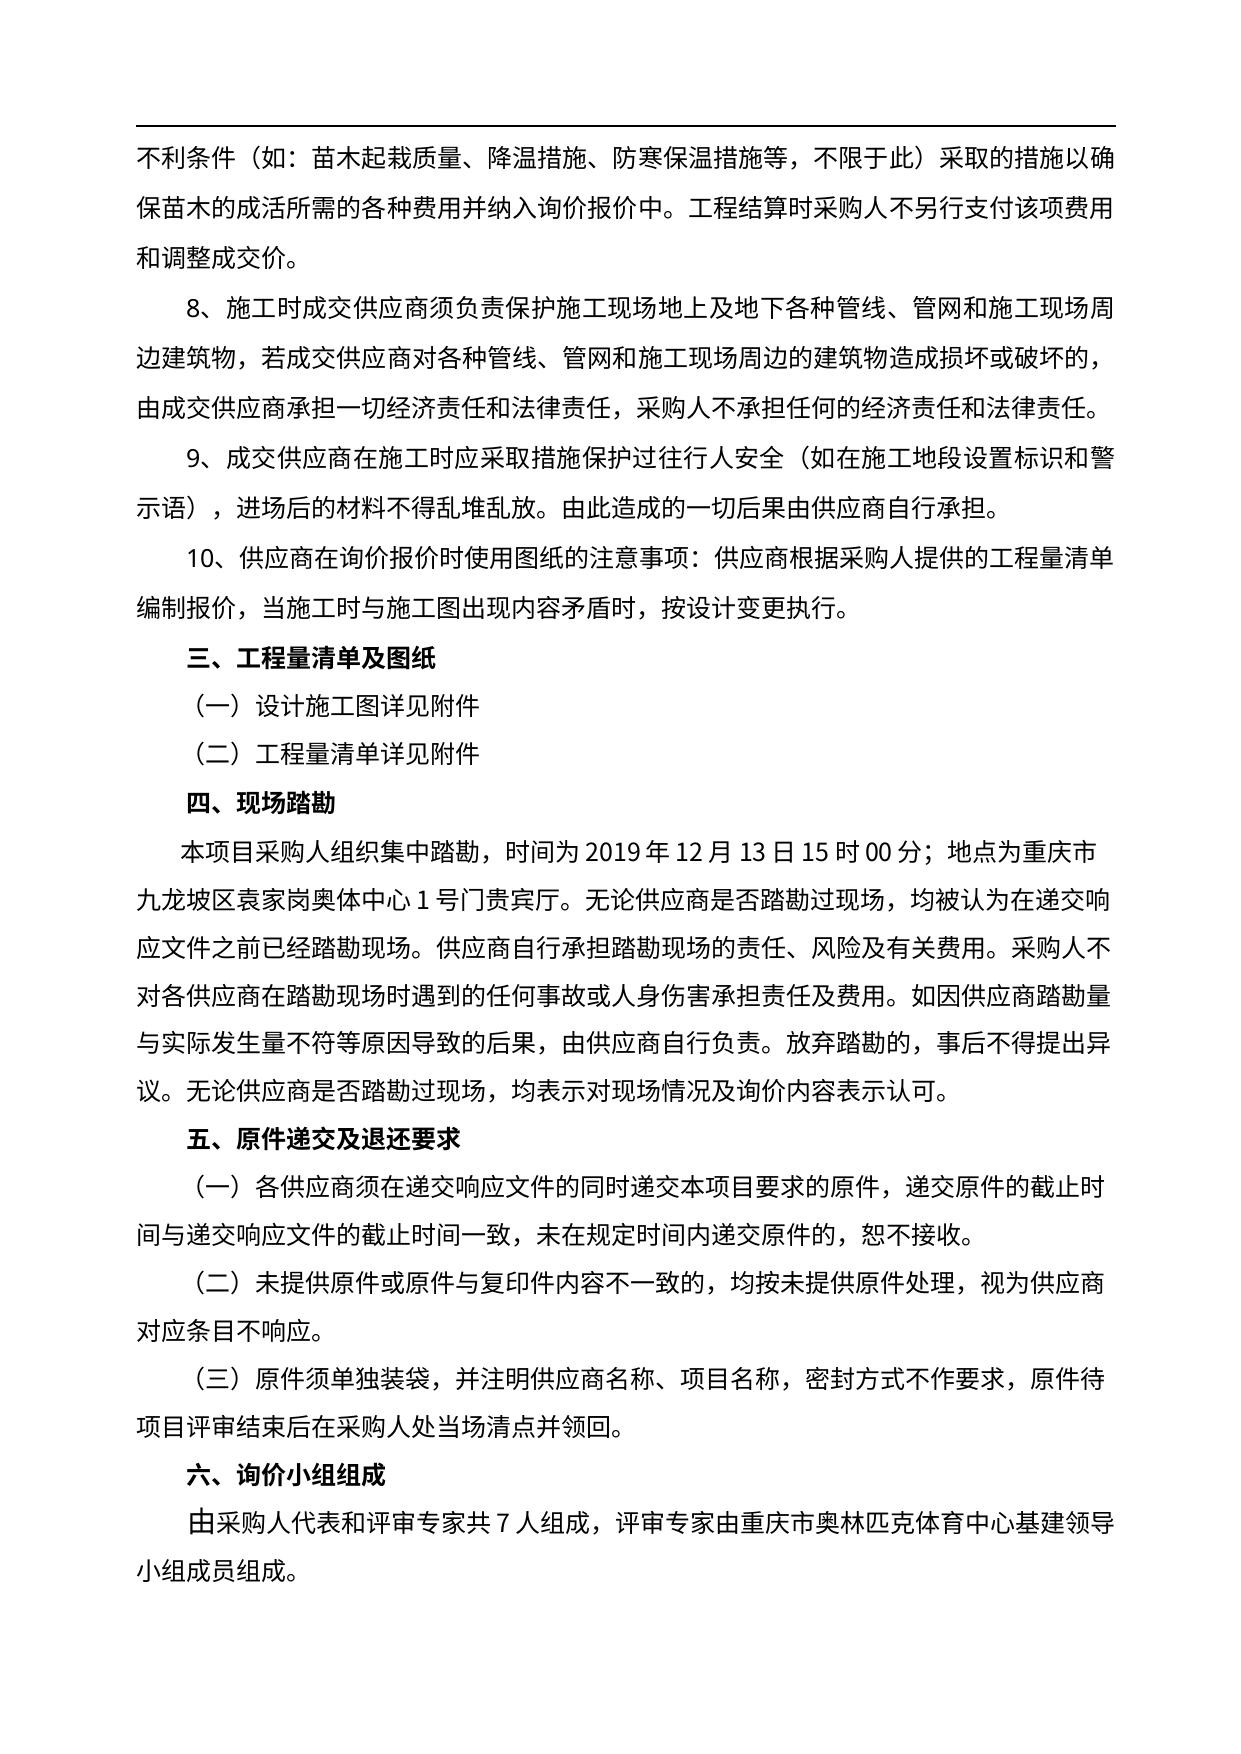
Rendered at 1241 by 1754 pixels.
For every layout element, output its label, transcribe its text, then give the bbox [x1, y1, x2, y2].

text 本项目采购人组织集中踏勘，时间为2019年12月 13日15 时00分；地点为重庆市九龙坡区袁家岗奥体中心1号门贵宾厅。无论供应商是否踏勘过现场，均被认为在递交响应文件之前已经踏勘现场。供应商自行承担踏勘现场的责任、风险及有关费用。采购人不对各供应商在踏勘现场时遇到的任何事故或人身伤害承担责任及费用。如因供应商踏勘量与实际发生量不符等原因导致的后果，由供应商自行负责。放弃踏勘的，事后不得提出异议。无论供应商是否踏勘过现场，均表示对现场情况及询价内容表示认可。 [136, 823, 1116, 1110]
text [136, 127, 1116, 277]
list （二）工程量清单详见附件 [136, 725, 1116, 773]
text （二）未提供原件或原件与复印件内容不一致的，均按未提供原件处理，视为供应商对应条目不响应。 [136, 1254, 1116, 1350]
text 由采购人代表和评审专家共7人组成，评审专家由重庆市奥林匹克体育中心基建领导小组成员组成。 [136, 1494, 1116, 1589]
subtitle 五、原件递交及退还要求 [186, 1110, 1116, 1158]
subtitle 六、询价小组组成 [186, 1446, 1116, 1494]
list （一）设计施工图详见附件 [136, 677, 1116, 725]
text 10、供应商在询价报价时使用图纸的注意事项：供应商根据采购人提供的工程量清单编制报价，当施工时与施工图出现内容矛盾时，按设计变更执行。 [136, 527, 1116, 627]
subtitle 三、工程量清单及图纸 [136, 627, 1116, 677]
text 9、成交供应商在施工时应采取措施保护过往行人安全（如在施工地段设置标识和警示语），进场后的材料不得乱堆乱放。由此造成的一切后果由供应商自行承担。 [136, 427, 1116, 527]
text 8、施工时成交供应商须负责保护施工现场地上及地下各种管线、管网和施工现场周边建筑物，若成交供应商对各种管线、管网和施工现场周边的建筑物造成损坏或破坏的，由成交供应商承担一切经济责任和法律责任，采购人不承担任何的经济责任和法律责任。 [136, 277, 1116, 427]
subtitle 四、现场踏勘 [136, 773, 1116, 823]
text （一）各供应商须在递交响应文件的同时递交本项目要求的原件，递交原件的截止时间与递交响应文件的截止时间一致，未在规定时间内递交原件的，恕不接收。 [136, 1158, 1116, 1254]
text （三）原件须单独装袋，并注明供应商名称、项目名称，密封方式不作要求，原件待项目评审结束后在采购人处当场清点并领回。 [136, 1350, 1116, 1446]
